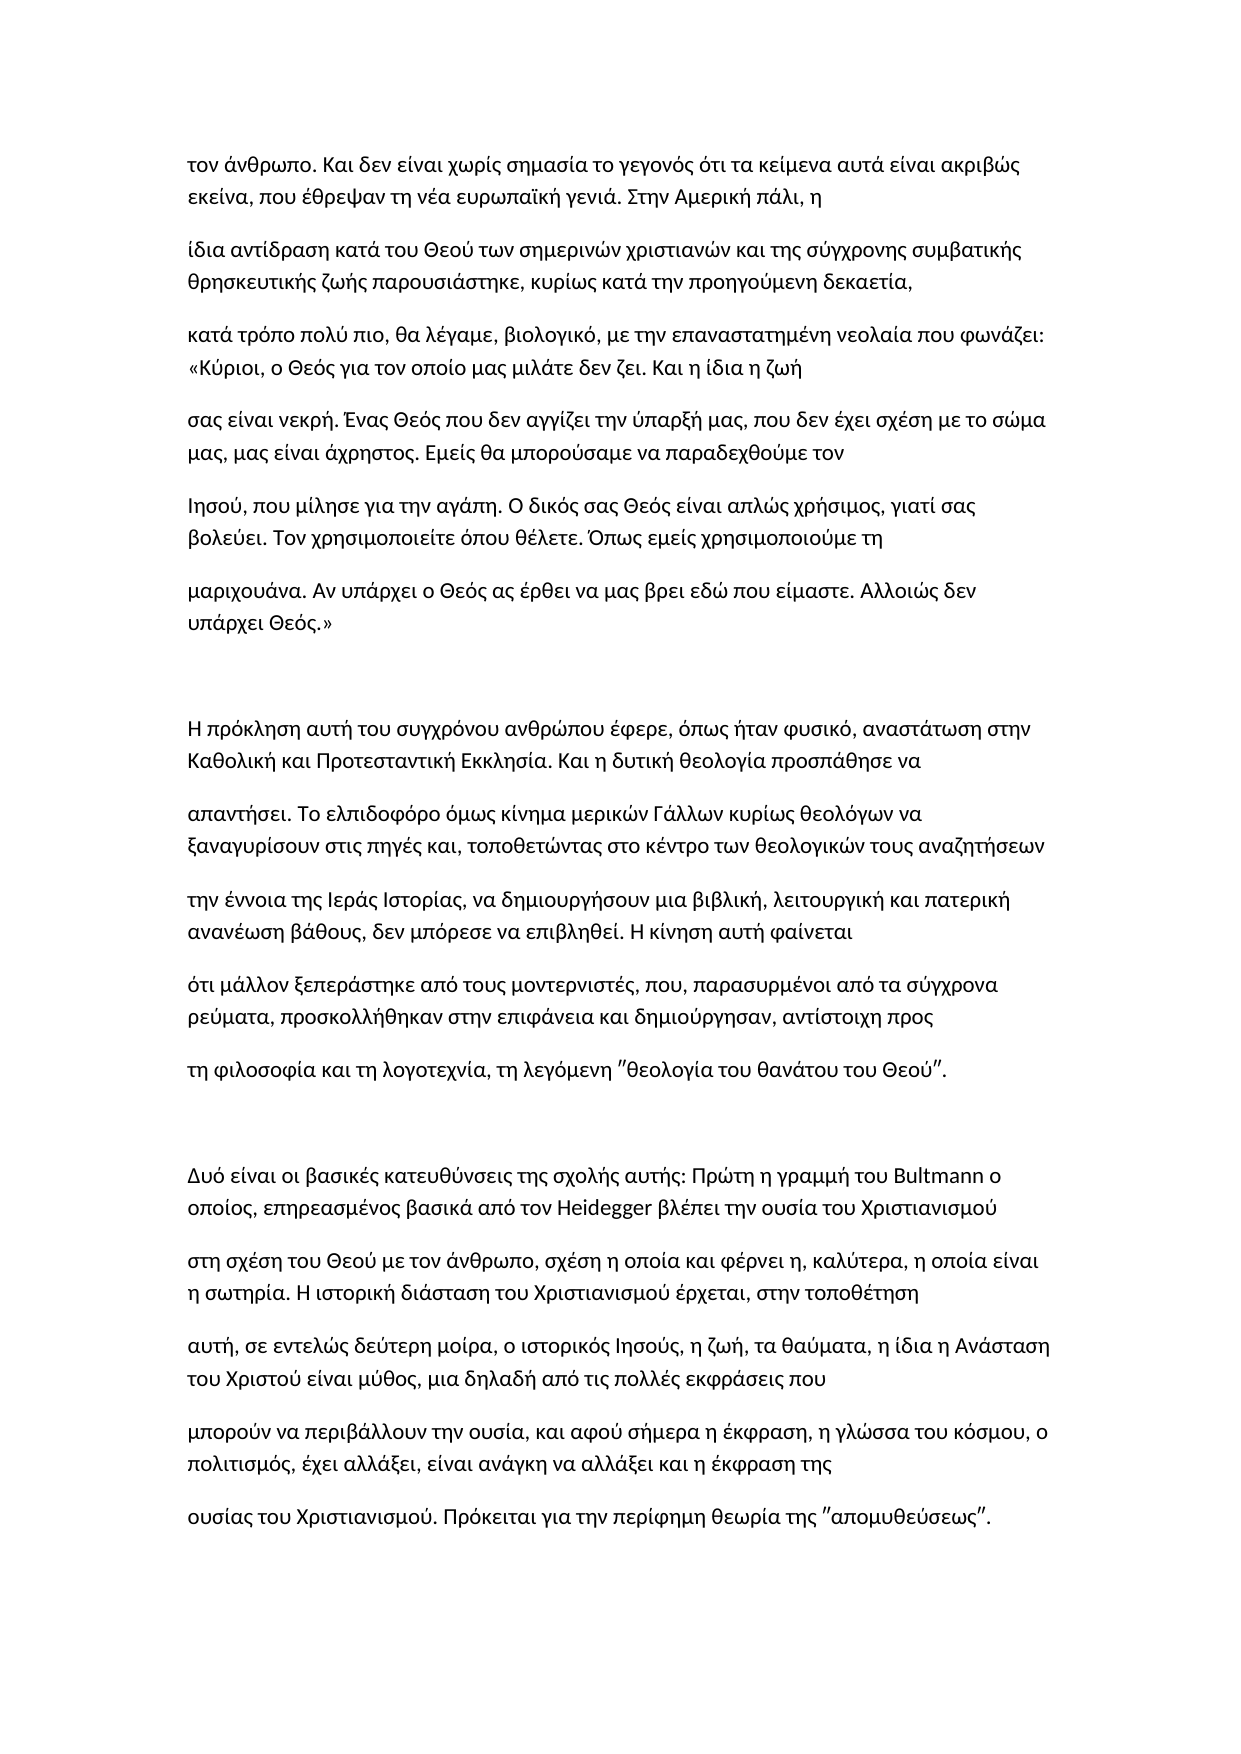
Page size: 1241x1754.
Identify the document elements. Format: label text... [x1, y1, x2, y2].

text στη σχέση του Θεού με τον άνθρωπο, σχέση η οποία και φέρνει η, καλύτερα, η οποία είναι η σωτηρία. Η ιστορική διάσταση του Χριστιανισμού έρχεται, στην τοποθέτηση [187, 1246, 1053, 1307]
text μπορούν να περιβάλλουν την ουσία, και αφού σήμερα η έκφραση, η γλώσσα του κόσμου, ο πολιτισμός, έχει αλλάξει, είναι ανάγκη να αλλάξει και η έκφραση της [187, 1417, 1053, 1477]
text ότι μάλλον ξεπεράστηκε από τους μοντερνιστές, που, παρασυρμένοι από τα σύγχρονα ρεύματα, προσκολλήθηκαν στην επιφάνεια και δημιούργησαν, αντίστοιχη προς [187, 970, 1053, 1030]
text την έννοια της Ιεράς Ιστορίας, να δημιουργήσουν μια βιβλική, λειτουργική και πατερική ανανέωση βάθους, δεν μπόρεσε να επιβληθεί. Η κίνηση αυτή φαίνεται [187, 885, 1053, 945]
text ίδια αντίδραση κατά του Θεού των σημερινών χριστιανών και της σύγχρονης συμβατικής θρησκευτικής ζωής παρουσιάστηκε, κυρίως κατά την προηγούμενη δεκαετία, [187, 235, 1053, 295]
text απαντήσει. Το ελπιδοφόρο όμως κίνημα μερικών Γάλλων κυρίως θεολόγων να ξαναγυρίσουν στις πηγές και, τοποθετώντας στο κέντρο των θεολογικών τους αναζητήσεων [187, 799, 1053, 860]
text ουσίας του Χριστιανισμού. Πρόκειται για την περίφημη θεωρία της ″απομυθεύσεως″. [187, 1502, 1053, 1530]
text τον άνθρωπο. Και δεν είναι χωρίς σημασία το γεγονός ότι τα κείμενα αυτά είναι ακριβώς εκείνα, που έθρεψαν τη νέα ευρωπαϊκή γενιά. Στην Αμερική πάλι, η [187, 150, 1053, 210]
text τη φιλοσοφία και τη λογοτεχνία, τη λεγόμενη ″θεολογία του θανάτου του Θεού″. [187, 1055, 1053, 1083]
text σας είναι νεκρή. Ένας Θεός που δεν αγγίζει την ύπαρξή μας, που δεν έχει σχέση με το σώμα μας, μας είναι άχρηστος. Εμείς θα μπορούσαμε να παραδεχθούμε τον [187, 406, 1053, 466]
text Δυό είναι οι βασικές κατευθύνσεις της σχολής αυτής: Πρώτη η γραμμή του Bultmann ο οποίος, επηρεασμένος βασικά από τον Heidegger βλέπει την ουσία του Χριστιανισμού [187, 1161, 1053, 1221]
text Ιησού, που μίλησε για την αγάπη. Ο δικός σας Θεός είναι απλώς χρήσιμος, γιατί σας βολεύει. Τον χρησιμοποιείτε όπου θέλετε. Όπως εμείς χρησιμοποιούμε τη [187, 491, 1053, 551]
text κατά τρόπο πολύ πιο, θα λέγαμε, βιολογικό, με την επαναστατημένη νεολαία που φωνάζει: «Κύριοι, ο Θεός για τον οποίο μας μιλάτε δεν ζει. Και η ίδια η ζωή [187, 320, 1053, 381]
text αυτή, σε εντελώς δεύτερη μοίρα, ο ιστορικός Ιησούς, η ζωή, τα θαύματα, η ίδια η Ανάσταση του Χριστού είναι μύθος, μια δηλαδή από τις πολλές εκφράσεις που [187, 1332, 1053, 1392]
text Η πρόκληση αυτή του συγχρόνου ανθρώπου έφερε, όπως ήταν φυσικό, αναστάτωση στην Καθολική και Προτεσταντική Εκκλησία. Και η δυτική θεολογία προσπάθησε να [187, 714, 1053, 774]
text μαριχουάνα. Αν υπάρχει ο Θεός ας έρθει να μας βρει εδώ που είμαστε. Αλλοιώς δεν υπάρχει Θεός.» [187, 576, 1053, 636]
